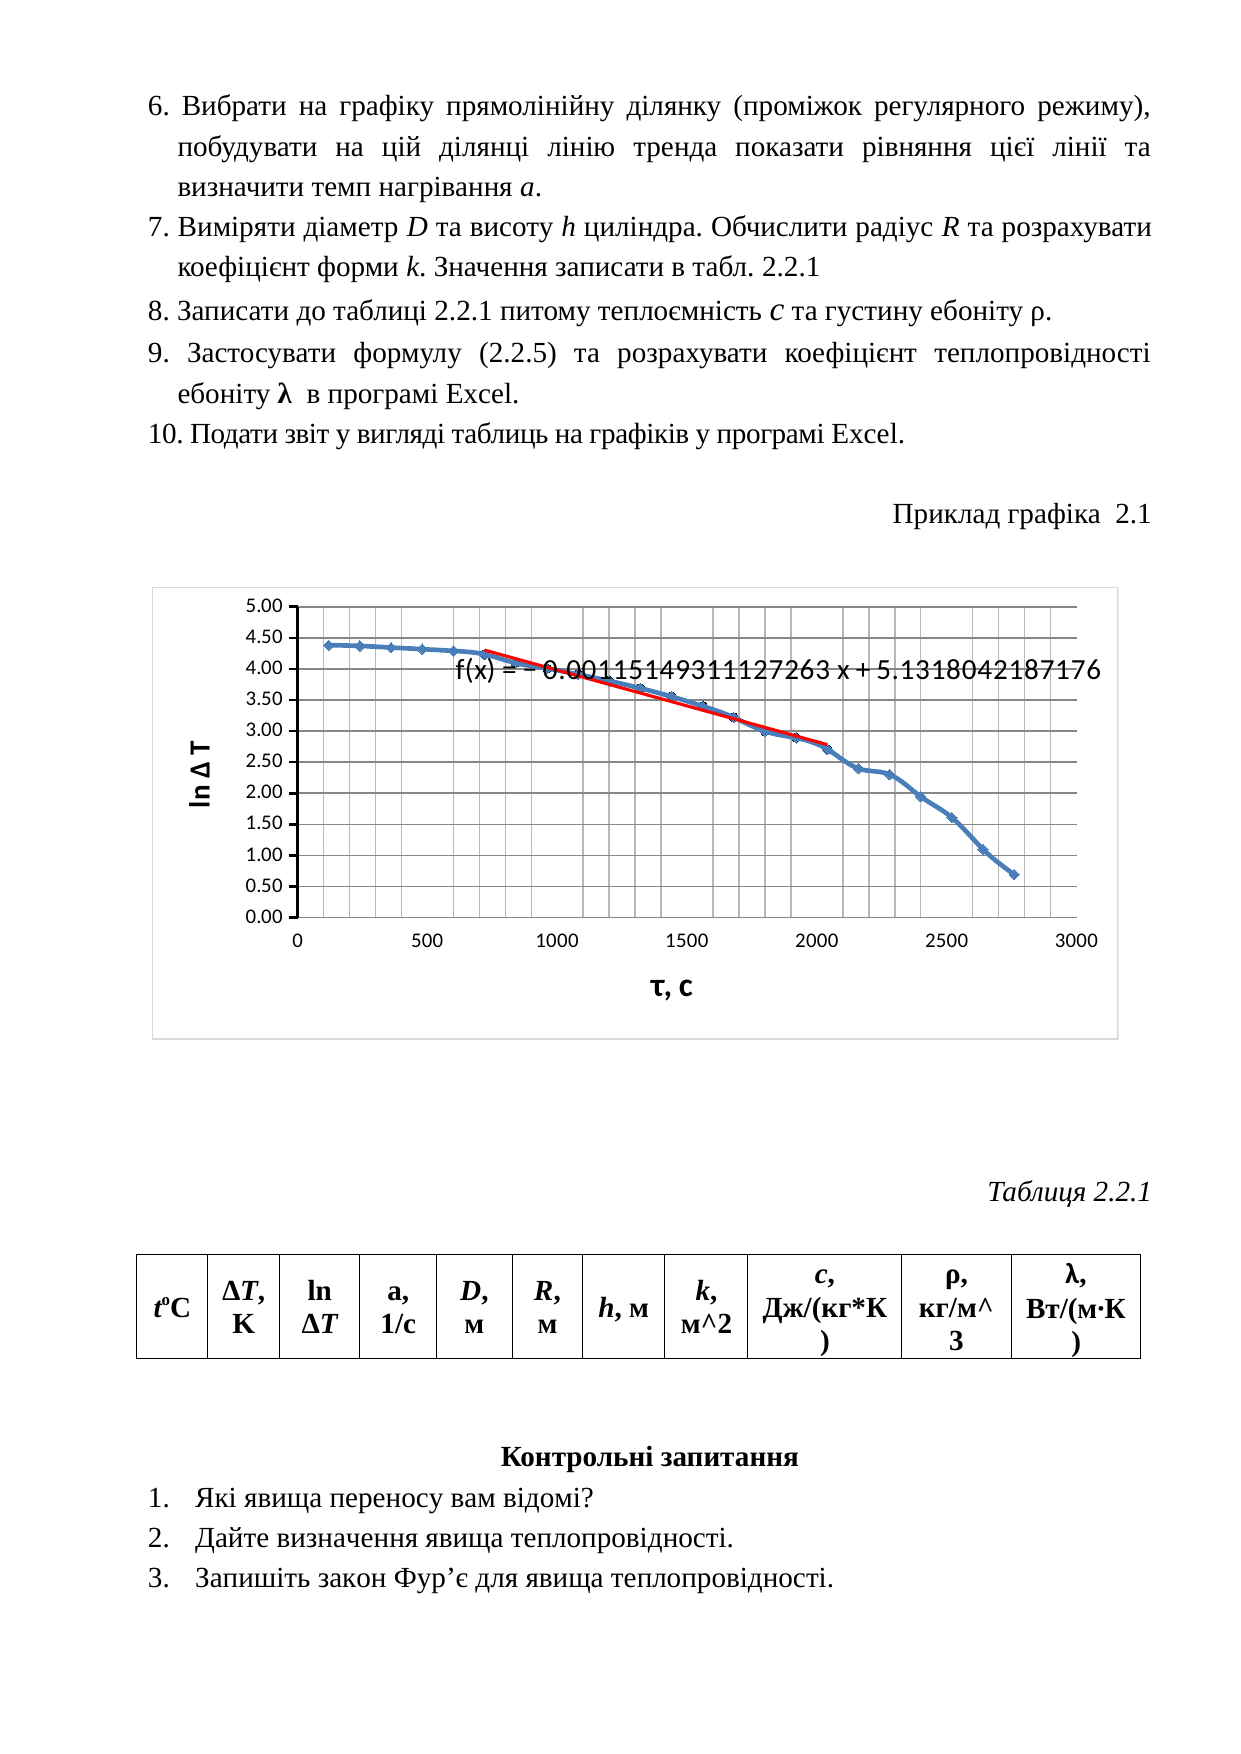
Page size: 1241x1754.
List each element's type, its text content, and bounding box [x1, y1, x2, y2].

text Контрольні запитання [148, 1439, 1152, 1473]
table_header R, м [513, 1255, 582, 1358]
table_header c, Дж/(кг*К) [748, 1255, 901, 1358]
text Таблиця 2.2.1 [148, 1174, 1152, 1207]
list Дайте визначення явища теплопровідності. [148, 1520, 1152, 1553]
table_header ln∆T [280, 1255, 359, 1358]
text 9. Застосувати формулу (2.2.5) та розрахувати коефіцієнт теплопровідності ебоніту λ в програмі Excel. [148, 336, 1152, 409]
table_header a, 1/c [360, 1255, 436, 1358]
table_header h, м [583, 1255, 664, 1358]
list Які явища переносу вам відомі? [148, 1480, 1152, 1513]
text 6. Вибрати на графіку прямолінійну ділянку (проміжок регулярного режиму), побудувати на цій ділянці лінію тренда показати рівняння цієї лінії та визначити темп нагрівання а. [148, 88, 1152, 202]
text 7. Виміряти діаметр D та висоту h циліндра. Обчислити радіус R та розрахувати коефіцієнт форми k. Значення записати в табл. 2.2.1 [148, 209, 1152, 283]
table_header k, м^2 [665, 1255, 747, 1358]
text Приклад графіка 2.1 [148, 496, 1152, 530]
table_header λ, Вт/(м∙К) [1012, 1255, 1140, 1358]
text 10. Подати звіт у вигляді таблиць на графіків у програмі Excel. [148, 416, 1152, 449]
table_header D, м [437, 1255, 512, 1358]
list Запишіть закон Фур’є для явища теплопровідності. [148, 1560, 1152, 1594]
text 8. Записати до таблиці 2.2.1 питому теплоємність с та густину ебоніту ρ. [148, 289, 1152, 328]
table_header ρ, кг/м^3 [902, 1255, 1011, 1358]
table_header ∆T, K [208, 1255, 279, 1358]
table_header tоC [137, 1255, 207, 1358]
